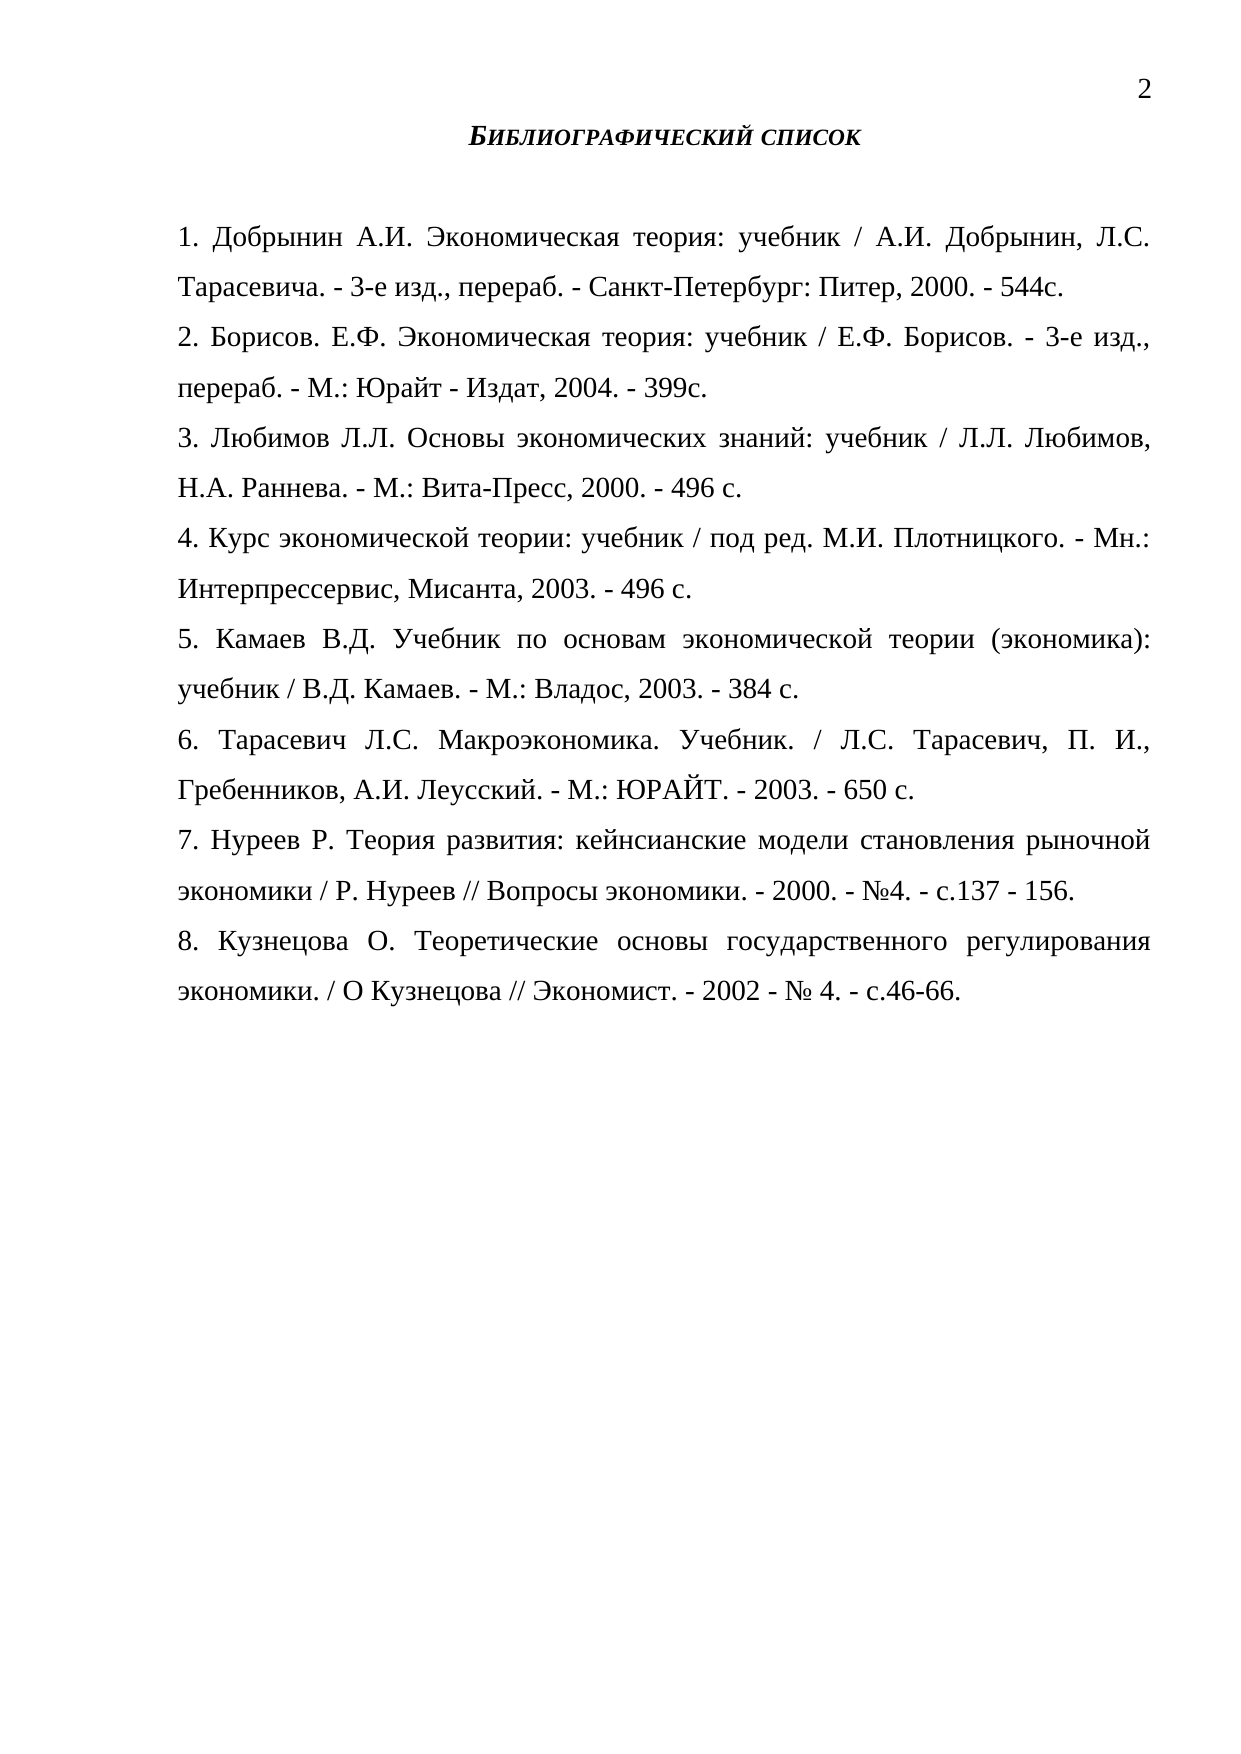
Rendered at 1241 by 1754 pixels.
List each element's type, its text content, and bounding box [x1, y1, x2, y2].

text 1. Добрынин А.И. Экономическая теория: учебник / А.И. Добрынин, Л.С. Тарасевича. - 3-е изд., перераб. - Санкт-Петербург: Питер, 2000. - 544с. [177, 219, 1152, 303]
text 6. Тарасевич Л.С. Макроэкономика. Учебник. / Л.С. Тарасевич, П. И., Гребенников, А.И. Леусский. - М.: ЮРАЙТ. - 2003. - 650 с. [177, 722, 1152, 806]
text 5. Камаев В.Д. Учебник по основам экономической теории (экономика): учебник / В.Д. Камаев. - М.: Владос, 2003. - 384 с. [177, 621, 1152, 705]
text 3. Любимов Л.Л. Основы экономических знаний: учебник / Л.Л. Любимов, Н.А. Раннева. - М.: Вита-Пресс, 2000. - 496 с. [177, 420, 1152, 504]
text 8. Кузнецова О. Теоретические основы государственного регулирования экономики. / О Кузнецова // Экономист. - 2002 - № 4. - с.46-66. [177, 923, 1152, 1007]
text 4. Курс экономической теории: учебник / под ред. М.И. Плотницкого. - Мн.: Интерпрессервис, Мисанта, 2003. - 496 с. [177, 521, 1152, 604]
text 2. Борисов. Е.Ф. Экономическая теория: учебник / Е.Ф. Борисов. - 3-е изд., перераб. - М.: Юрайт - Издат, 2004. - 399с. [177, 319, 1152, 403]
subtitle Библиографический список [177, 118, 1152, 152]
text 7. Нуреев Р. Теория развития: кейнсианские модели становления рыночной экономики / Р. Нуреев // Вопросы экономики. - 2000. - №4. - с.137 - 156. [177, 822, 1152, 906]
